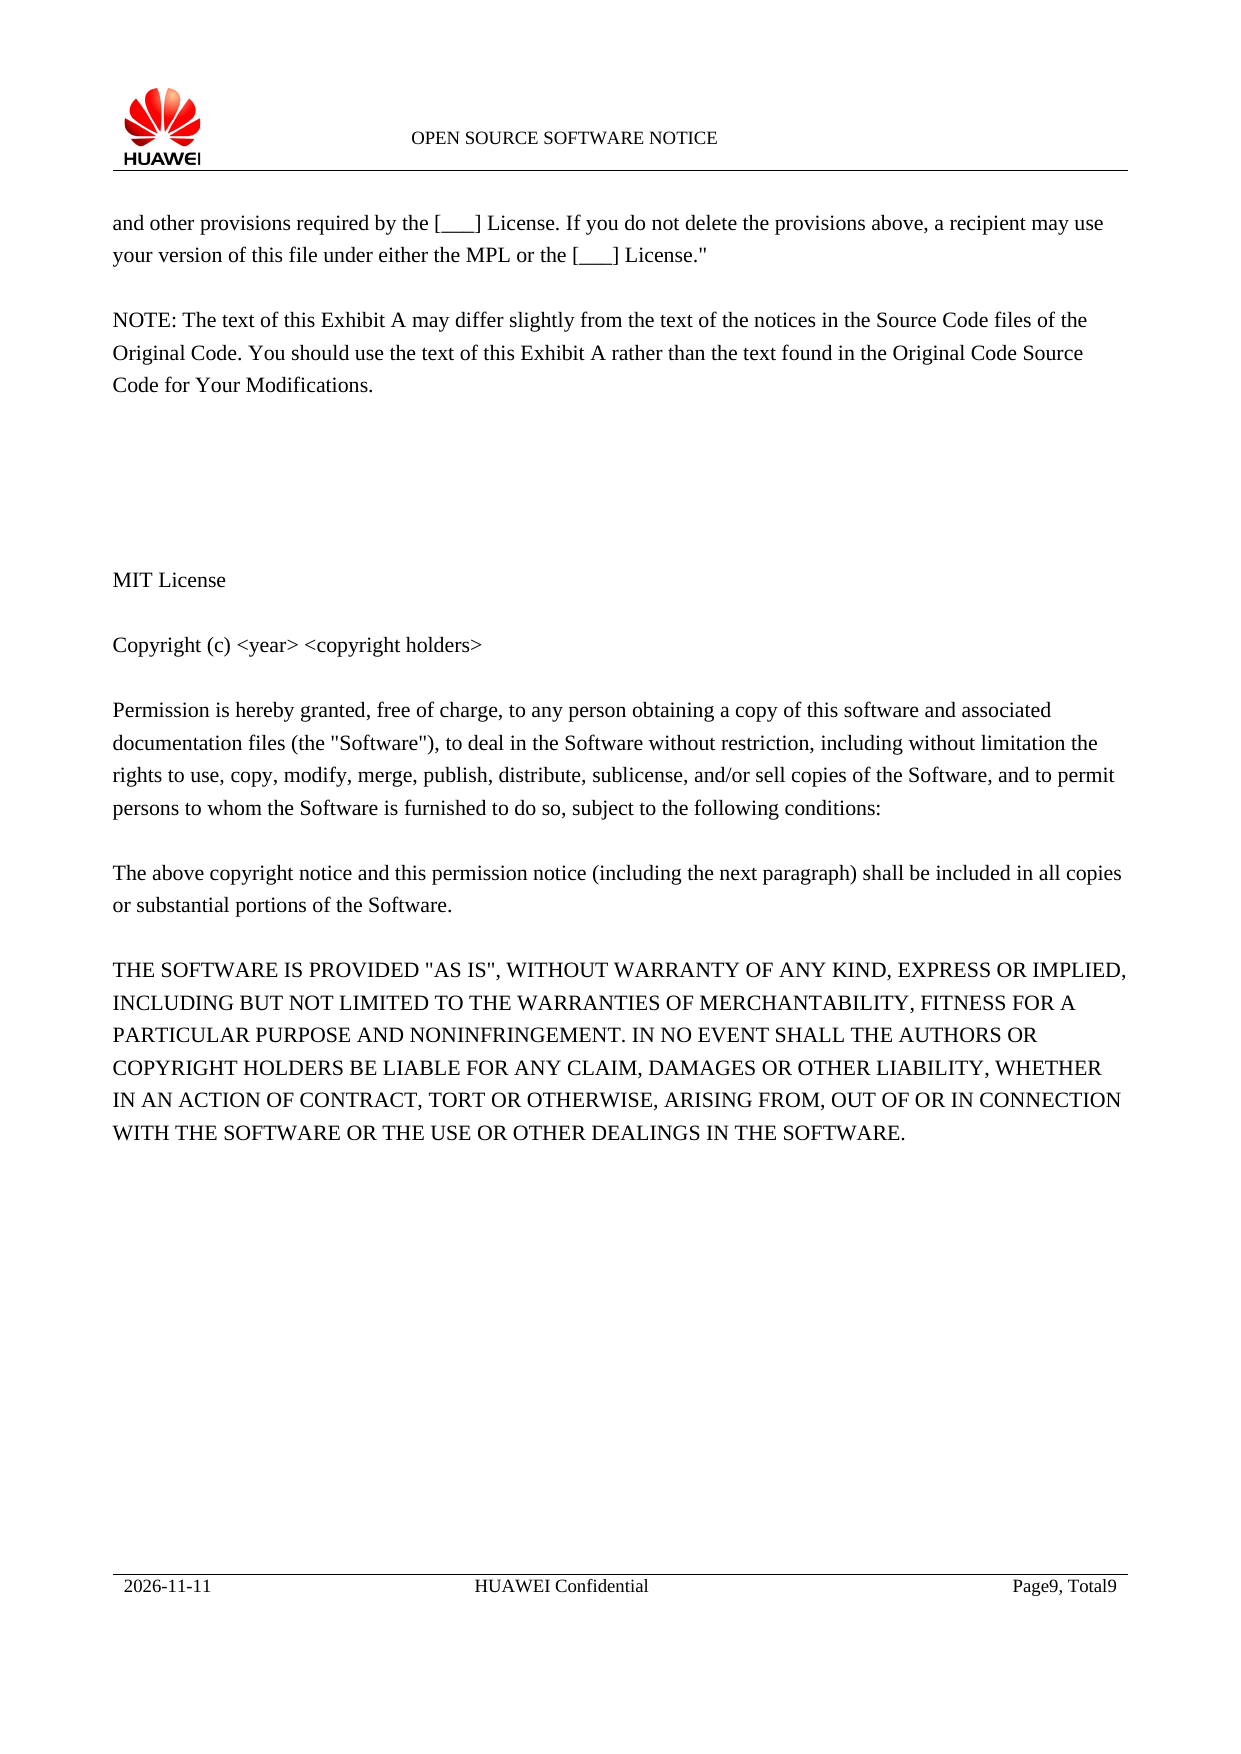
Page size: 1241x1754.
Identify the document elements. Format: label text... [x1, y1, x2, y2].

picture [124, 88, 201, 165]
